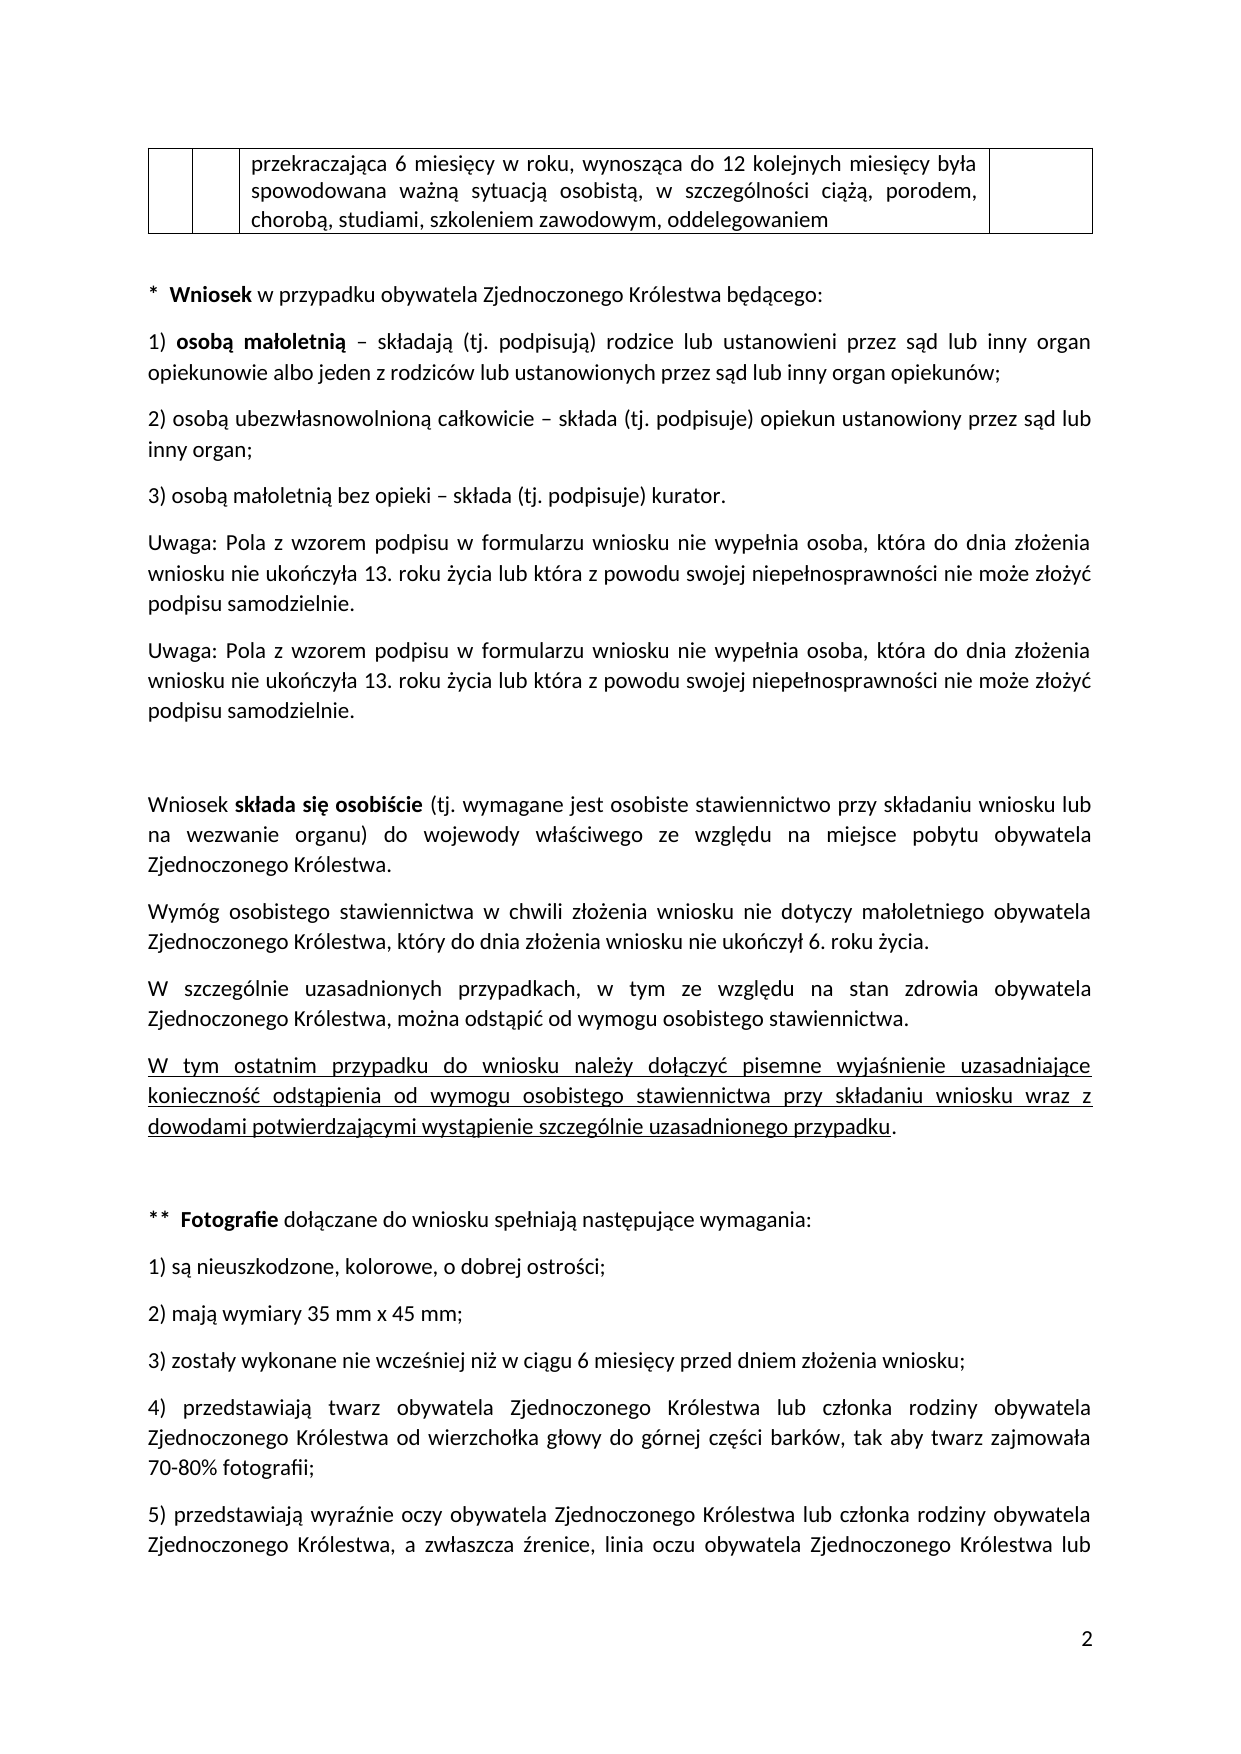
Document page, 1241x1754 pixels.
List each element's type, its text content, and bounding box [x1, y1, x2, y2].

table_cell d) [193, 149, 239, 233]
text Uwaga: Pola z wzorem podpisu w formularzu wniosku nie wypełnia osoba, która do dnia złożenia wniosku nie ukończyła 13. roku życia lub która z powodu swojej niepełnosprawności nie może złożyć podpisu samodzielnie. [148, 528, 1093, 617]
text 3) zostały wykonane nie wcześniej niż w ciągu 6 miesięcy przed dniem złożenia wniosku; [148, 1346, 1093, 1374]
text Uwaga: Pola z wzorem podpisu w formularzu wniosku nie wypełnia osoba, która do dnia złożenia wniosku nie ukończyła 13. roku życia lub która z powodu swojej niepełnosprawności nie może złożyć podpisu samodzielnie. [148, 636, 1093, 724]
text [148, 1500, 1093, 1559]
text W szczególnie uzasadnionych przypadkach, w tym ze względu na stan zdrowia obywatela Zjednoczonego Królestwa, można odstąpić od wymogu osobistego stawiennictwa. [148, 974, 1093, 1033]
text ** Fotografie dołączane do wniosku spełniają następujące wymagania: [148, 1206, 1093, 1234]
text Wniosek składa się osobiście (tj. wymagane jest osobiste stawiennictwo przy składaniu wniosku lub na wezwanie organu) do wojewody właściwego ze względu na miejsce pobytu obywatela Zjednoczonego Królestwa. [148, 790, 1093, 878]
table_cell [149, 149, 192, 233]
text W tym ostatnim przypadku do wniosku należy dołączyć pisemne wyjaśnienie uzasadniające konieczność odstąpienia od wymogu osobistego stawiennictwa przy składaniu wniosku wraz z dowodami potwierdzającymi wystąpienie szczególnie uzasadnionego przypadku. [148, 1051, 1093, 1106]
text 3) osobą małoletnią bez opieki – składa (tj. podpisuje) kurator. [148, 482, 1093, 510]
text W tym ostatnim przypadku do wniosku należy dołączyć pisemne wyjaśnienie uzasadniające konieczność odstąpienia od wymogu osobistego stawiennictwa przy składaniu wniosku wraz z dowodami potwierdzającymi wystąpienie szczególnie uzasadnionego przypadku. [148, 1107, 1093, 1140]
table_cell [240, 149, 989, 233]
text * Wniosek w przypadku obywatela Zjednoczonego Królestwa będącego: [148, 281, 1093, 309]
text 1) są nieuszkodzone, kolorowe, o dobrej ostrości; [148, 1252, 1093, 1281]
text 1) osobą małoletnią – składają (tj. podpisują) rodzice lub ustanowieni przez sąd lub inny organ opiekunowie albo jeden z rodziców lub ustanowionych przez sąd lub inny organ opiekunów; [148, 327, 1093, 386]
table_cell [990, 149, 1092, 233]
text Wymóg osobistego stawiennictwa w chwili złożenia wniosku nie dotyczy małoletniego obywatela Zjednoczonego Królestwa, który do dnia złożenia wniosku nie ukończył 6. roku życia. [148, 897, 1093, 956]
text 4) przedstawiają twarz obywatela Zjednoczonego Królestwa lub członka rodziny obywatela Zjednoczonego Królestwa od wierzchołka głowy do górnej części barków, tak aby twarz zajmowała 70-80% fotografii; [148, 1393, 1093, 1482]
text 2) osobą ubezwłasnowolnioną całkowicie – składa (tj. podpisuje) opiekun ustanowiony przez sąd lub inny organ; [148, 404, 1093, 463]
text 2) mają wymiary 35 mm x 45 mm; [148, 1299, 1093, 1327]
